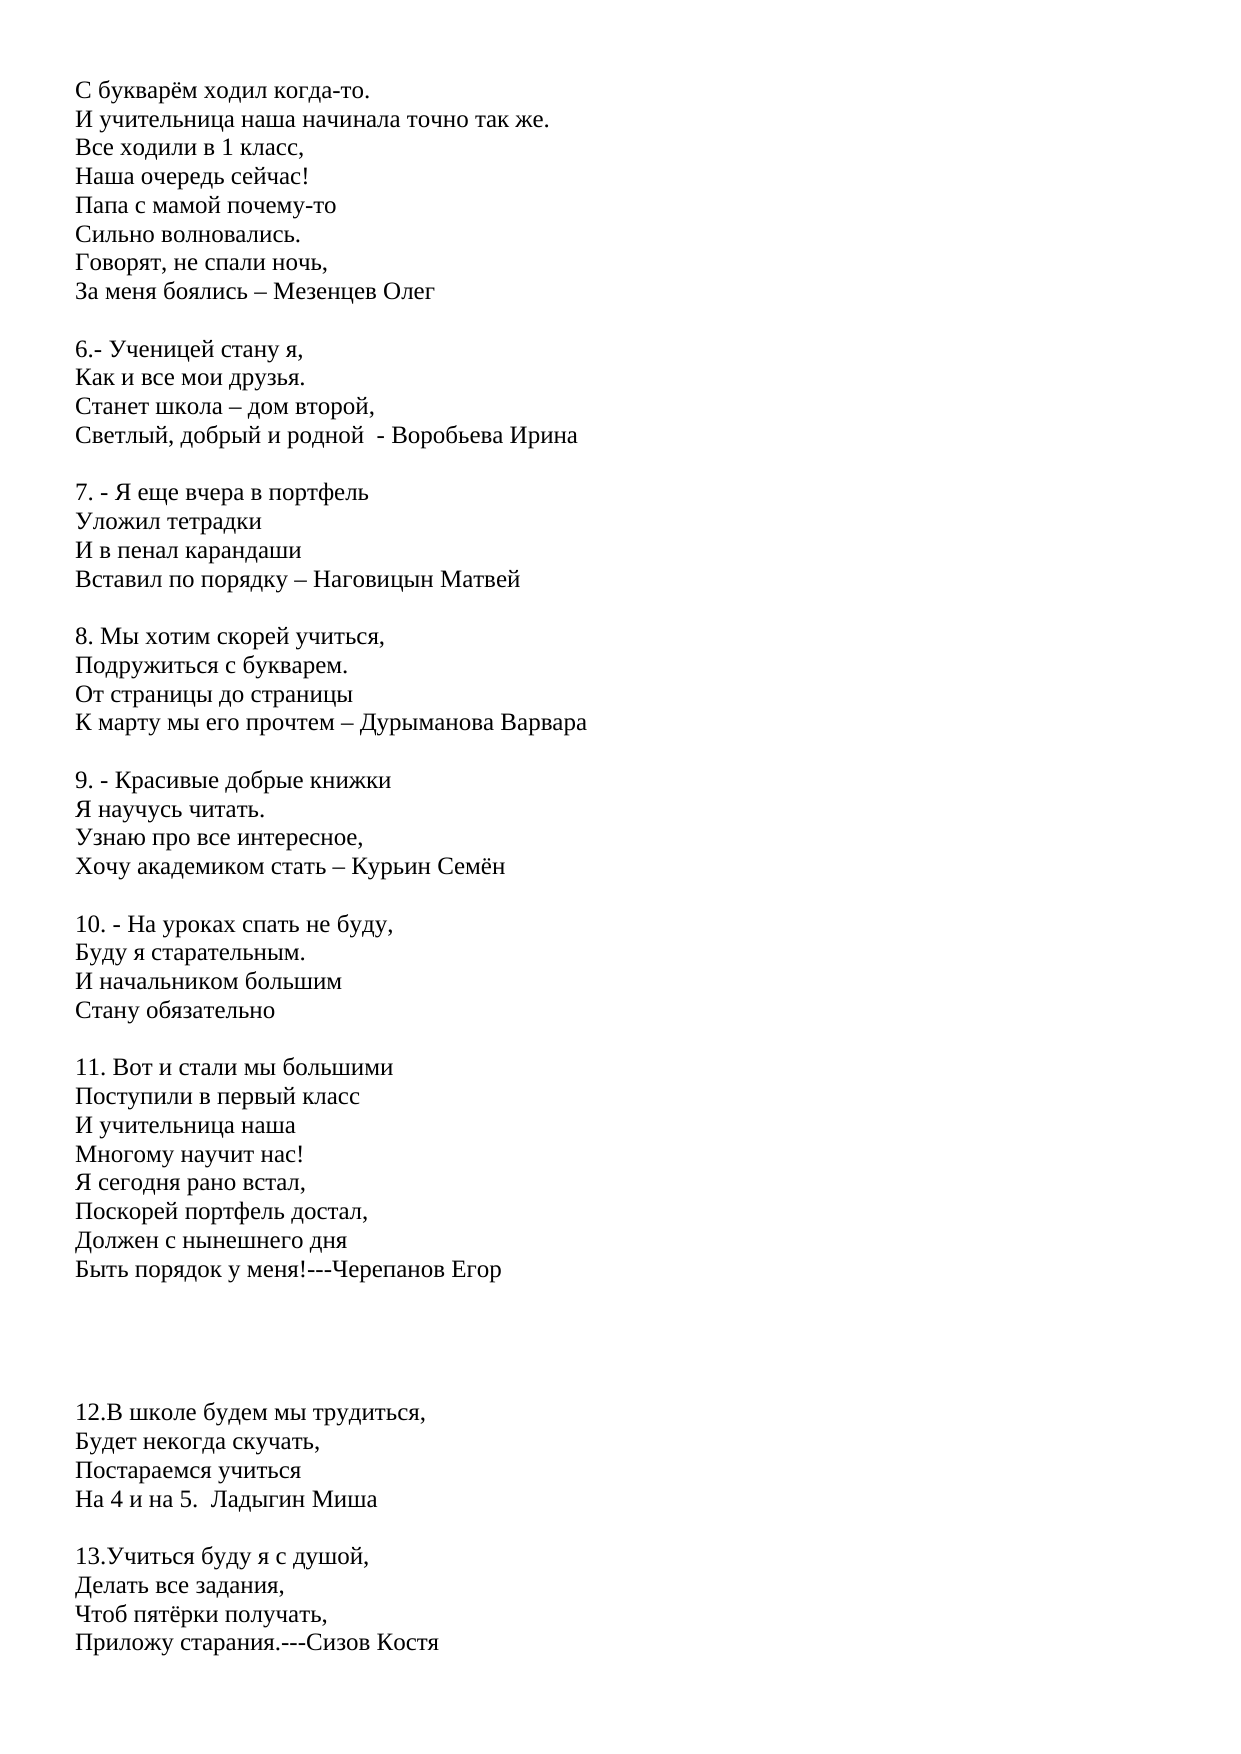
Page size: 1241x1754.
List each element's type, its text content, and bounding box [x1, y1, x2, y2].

text Все ходили в 1 класс, [75, 132, 1165, 161]
text Наша очередь сейчас! [75, 161, 1165, 190]
text 6.- Ученицей стану я, [75, 334, 1165, 362]
text Будет некогда скучать, [75, 1426, 1165, 1455]
text И начальником большим [75, 966, 1165, 995]
text Узнаю про все интересное, [75, 822, 1165, 851]
text Как и все мои друзья. [75, 362, 1165, 391]
text Сильно волновались. [75, 219, 1165, 247]
text 10. - На уроках спать не буду, [75, 909, 1165, 937]
text 12.В школе будем мы трудиться, [75, 1397, 1165, 1426]
text С букварём ходил когда-то. [75, 75, 1165, 104]
text 9. - Красивые добрые книжки [75, 765, 1165, 794]
text Буду я старательным. [75, 937, 1165, 966]
text За меня боялись – Мезенцев Олег [75, 276, 1165, 305]
text Папа с мамой почему-то [75, 190, 1165, 219]
text Должен с нынешнего дня [75, 1225, 1165, 1254]
text На 4 и на 5. Ладыгин Миша [75, 1484, 1165, 1512]
text Я сегодня рано встал, [75, 1167, 1165, 1196]
text Чтоб пятёрки получать, [75, 1599, 1165, 1627]
text Делать все задания, [75, 1570, 1165, 1599]
text 8. Мы хотим скорей учиться, [75, 621, 1165, 650]
text Я научусь читать. [75, 794, 1165, 822]
text К марту мы его прочтем – Дурыманова Варвара [75, 707, 1165, 736]
text Быть порядок у меня!---Черепанов Егор [75, 1254, 1165, 1282]
text 11. Вот и стали мы большими [75, 1052, 1165, 1081]
text Станет школа – дом второй, [75, 391, 1165, 420]
text Поступили в первый класс [75, 1081, 1165, 1110]
text Хочу академиком стать – Курьин Семён [75, 851, 1165, 880]
text Говорят, не спали ночь, [75, 247, 1165, 276]
text Подружиться с букварем. [75, 650, 1165, 679]
text 7. - Я еще вчера в портфель [75, 477, 1165, 506]
text И учительница наша [75, 1110, 1165, 1139]
text Светлый, добрый и родной - Воробьева Ирина [75, 420, 1165, 449]
text Вставил по порядку – Наговицын Матвей [75, 564, 1165, 592]
text И в пенал карандаши [75, 535, 1165, 564]
text И учительница наша начинала точно так же. [75, 104, 1165, 132]
text Постараемся учиться [75, 1455, 1165, 1484]
text Уложил тетрадки [75, 506, 1165, 535]
text Приложу старания.---Сизов Костя [75, 1627, 1165, 1656]
text Поскорей портфель достал, [75, 1196, 1165, 1225]
text От страницы до страницы [75, 679, 1165, 707]
text 13.Учиться буду я с душой, [75, 1541, 1165, 1570]
text Многому научит нас! [75, 1139, 1165, 1167]
text Стану обязательно [75, 995, 1165, 1024]
